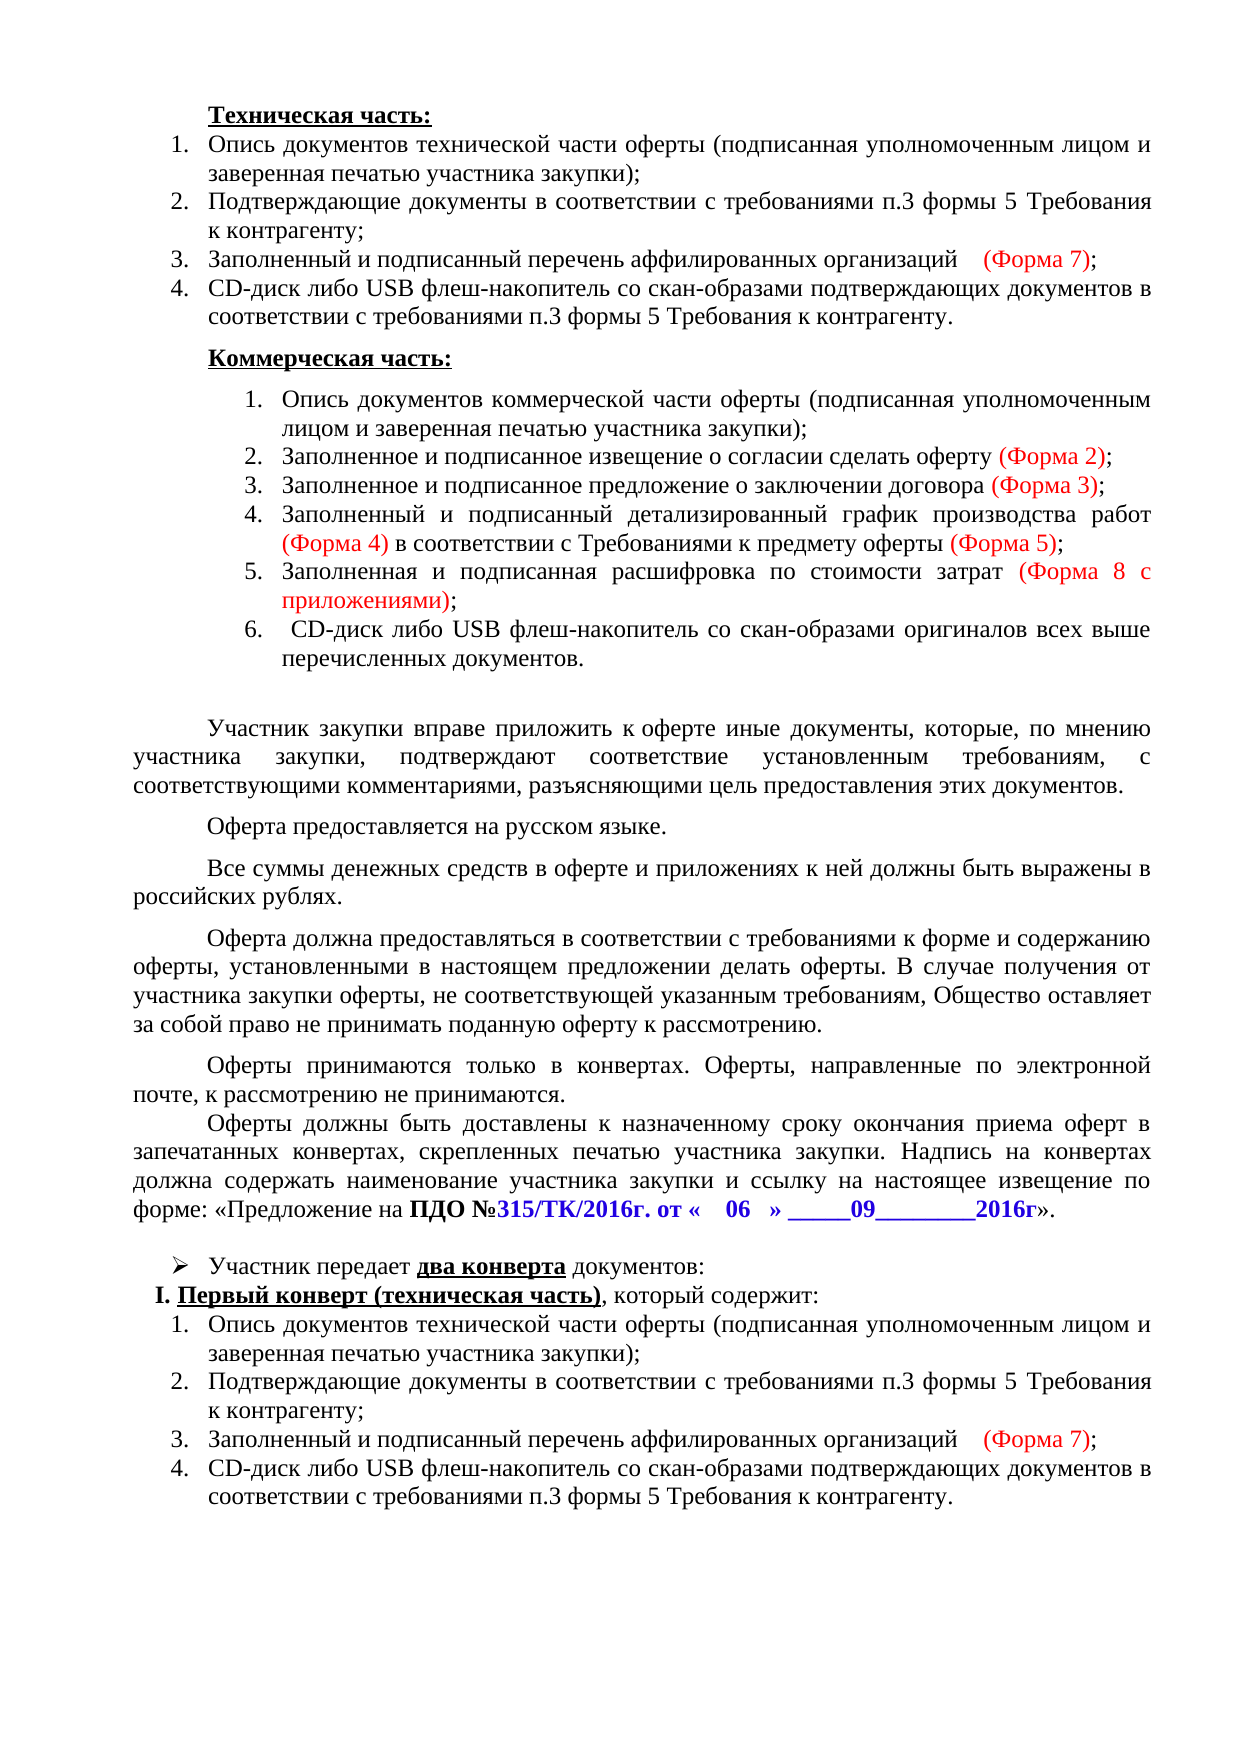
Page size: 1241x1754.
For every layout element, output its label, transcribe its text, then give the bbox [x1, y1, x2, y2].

list Подтверждающие документы в соответствии с требованиями п.3 формы 5 Требования к контрагенту; [170, 186, 1152, 244]
list CD-диск либо USB флеш-накопитель со скан-образами оригиналов всех выше перечисленных документов. [244, 614, 1152, 671]
list CD-диск либо USB флеш-накопитель со скан-образами подтверждающих документов в соответствии с требованиями п.3 формы 5 Требования к контрагенту. [170, 273, 1152, 330]
text Техническая часть: [133, 100, 1152, 129]
list Заполненный и подписанный перечень аффилированных организаций (Форма 7); [170, 1424, 1152, 1453]
list CD-диск либо USB флеш-накопитель со скан-образами подтверждающих документов в соответствии с требованиями п.3 формы 5 Требования к контрагенту. [170, 1453, 1152, 1510]
list Заполненная и подписанная расшифровка по стоимости затрат (Форма 8 с приложениями); [244, 556, 1152, 614]
text Оферта должна предоставляться в соответствии с требованиями к форме и содержанию оферты, установленными в настоящем предложении делать оферты. В случае получения от участника закупки оферты, не соответствующей указанным требованиям, Общество оставляет за собой право не принимать поданную оферту к рассмотрению. [133, 923, 1152, 1038]
text Участник закупки вправе приложить к оферте иные документы, которые, по мнению участника закупки, подтверждают соответствие установленным требованиям, с соответствующими комментариями, разъясняющими цель предоставления этих документов. [133, 713, 1152, 799]
text Оферты принимаются только в конвертах. Оферты, направленные по электронной почте, к рассмотрению не принимаются. [133, 1050, 1152, 1108]
text Все суммы денежных средств в оферте и приложениях к ней должны быть выражены в российских рублях. [133, 853, 1152, 910]
list Первый конверт (техническая часть), который содержит: [170, 1280, 1152, 1309]
list Опись документов технической части оферты (подписанная уполномоченным лицом и заверенная печатью участника закупки); [170, 1309, 1152, 1366]
text Коммерческая часть: [133, 343, 1152, 371]
text Оферты должны быть доставлены к назначенному сроку окончания приема оферт в запечатанных конвертах, скрепленных печатью участника закупки. Надпись на конвертах должна содержать наименование участника закупки и ссылку на настоящее извещение по форме: «Предложение на ПДО №315/ТК/2016г. от « 06 » _____09________2016г». [133, 1108, 1152, 1223]
text Оферта предоставляется на русском языке. [133, 811, 1152, 840]
list Заполненное и подписанное предложение о заключении договора (Форма 3); [244, 470, 1152, 499]
list Опись документов коммерческой части оферты (подписанная уполномоченным лицом и заверенная печатью участника закупки); [244, 384, 1152, 441]
list Участник передает два конверта документов: [170, 1251, 1152, 1280]
list Опись документов технической части оферты (подписанная уполномоченным лицом и заверенная печатью участника закупки); [170, 129, 1152, 186]
list Заполненное и подписанное извещение о согласии сделать оферту (Форма 2); [244, 441, 1152, 470]
list Заполненный и подписанный детализированный график производства работ (Форма 4) в соответствии с Требованиями к предмету оферты (Форма 5); [244, 499, 1152, 556]
list Заполненный и подписанный перечень аффилированных организаций (Форма 7); [170, 244, 1152, 273]
list Подтверждающие документы в соответствии с требованиями п.3 формы 5 Требования к контрагенту; [170, 1366, 1152, 1424]
